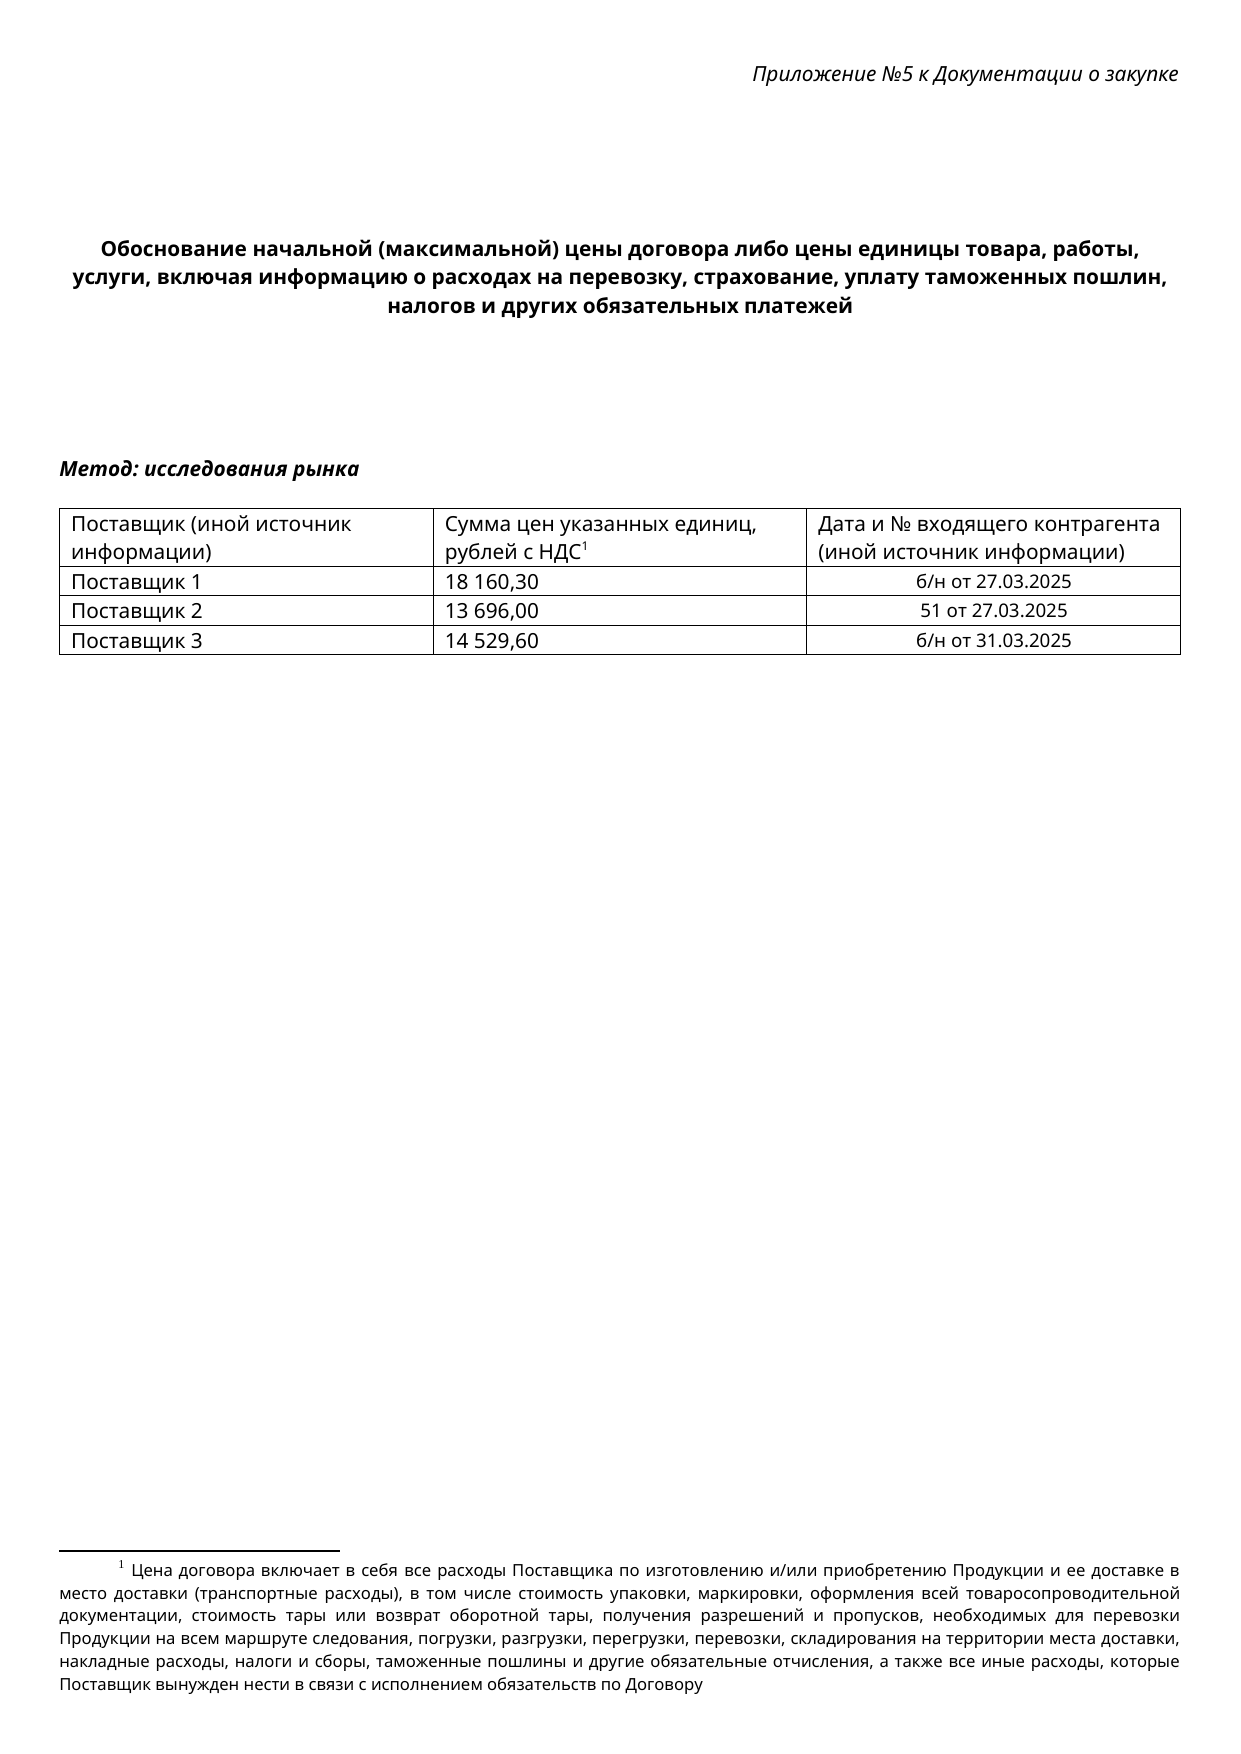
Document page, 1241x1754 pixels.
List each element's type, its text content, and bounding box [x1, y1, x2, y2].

table_cell 14 529,60 [434, 626, 806, 654]
table_cell 13 696,00 [434, 596, 806, 625]
table_cell б/н от 31.03.2025 [807, 626, 1180, 654]
table_cell Поставщик 2 [60, 596, 433, 625]
list Приложение №5 к Документации о закупке [134, 59, 1181, 87]
table_cell 51 от 27.03.2025 [807, 596, 1180, 625]
table_cell Поставщик 3 [60, 626, 433, 654]
table_cell Поставщик 1 [60, 567, 433, 595]
text Обоснование начальной (максимальной) цены договора либо цены единицы товара, работы, услуги, включая информацию о расходах на перевозку, страхование, уплату таможенных пошлин, налогов и других обязательных платежей [59, 234, 1181, 319]
table_cell б/н от 27.03.2025 [807, 567, 1180, 595]
table_header Дата и № входящего контрагента (иной источник информации) [807, 509, 1180, 566]
table_header Поставщик (иной источник информации) [60, 509, 433, 566]
table_cell 18 160,30 [434, 567, 806, 595]
text Метод: исследования рынка [59, 454, 1181, 483]
table_header Сумма цен указанных единиц, рублей с НДС [434, 509, 806, 566]
